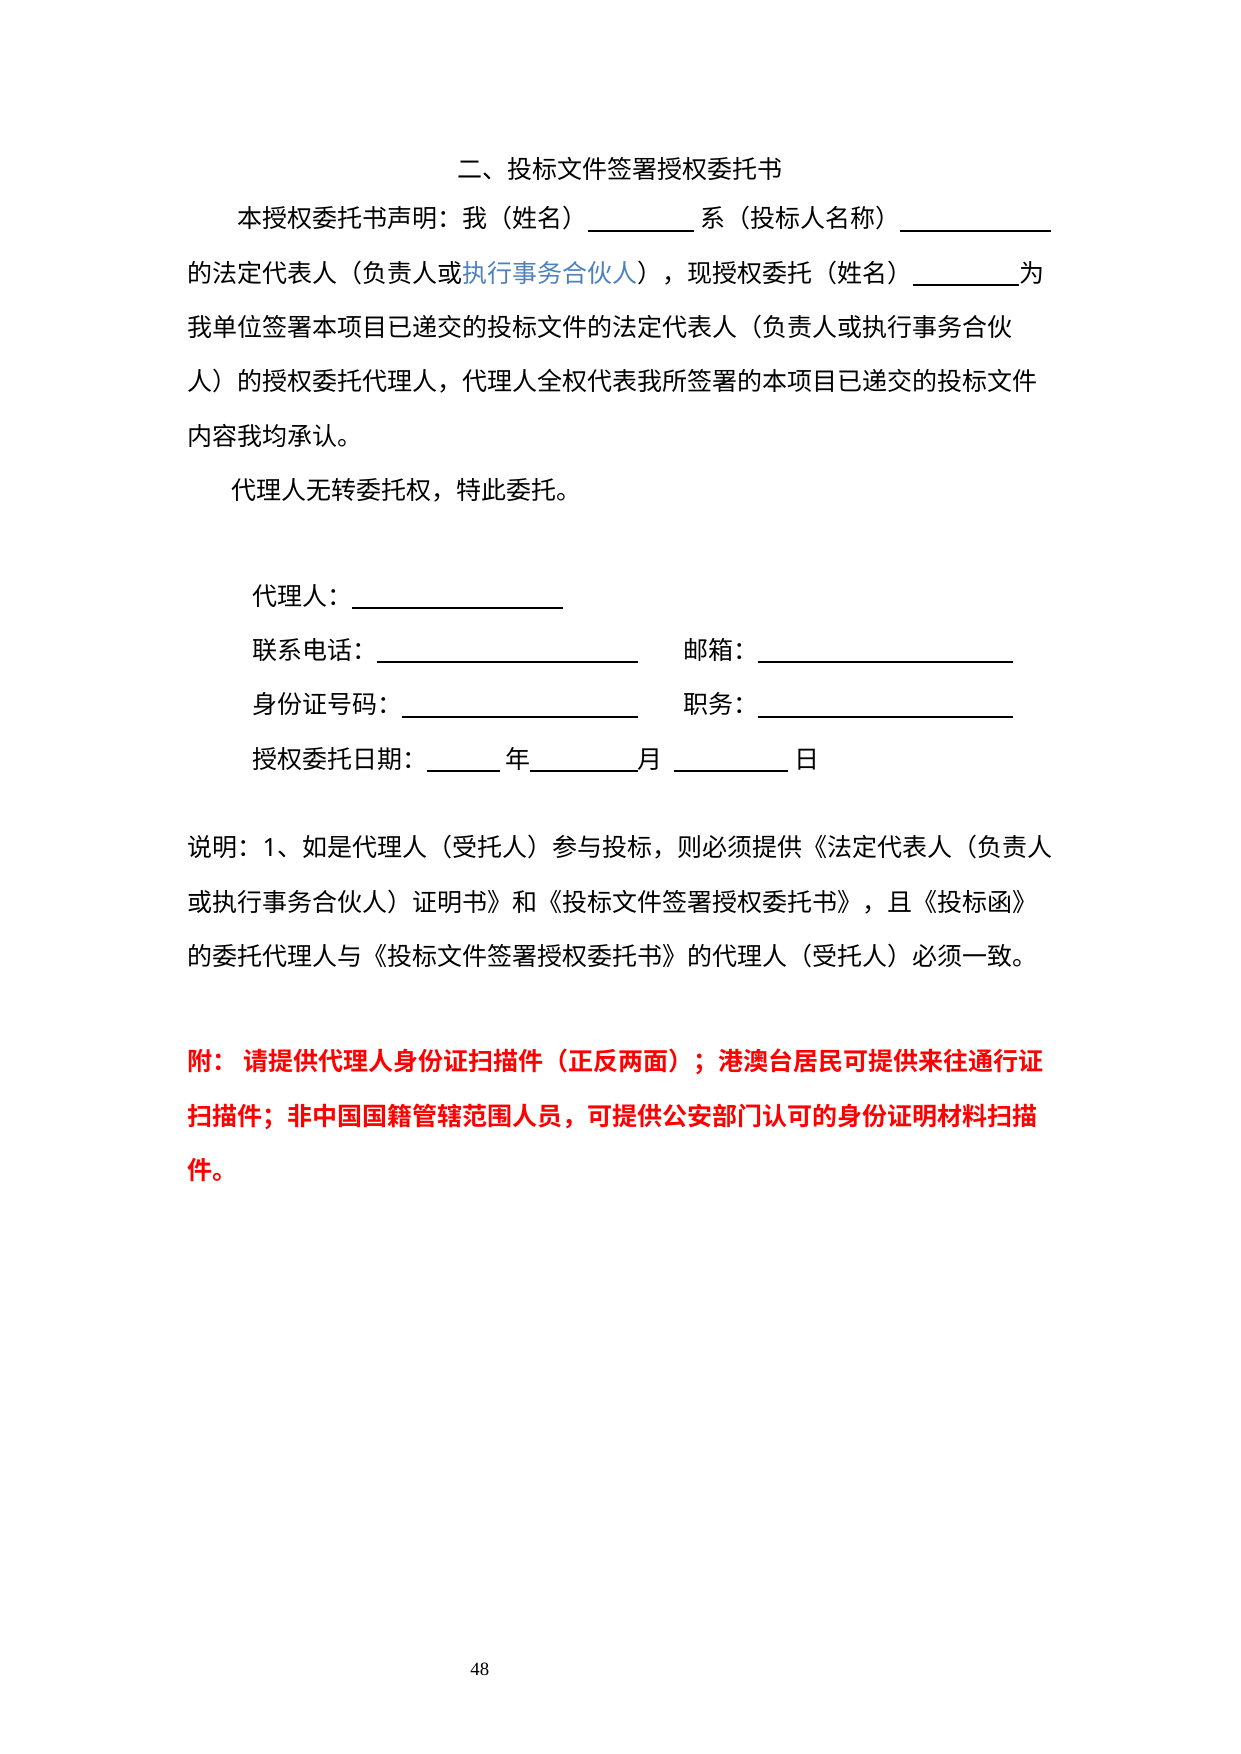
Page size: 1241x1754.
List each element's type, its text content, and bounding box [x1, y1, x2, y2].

text 代理人无转委托权，特此委托。 [187, 471, 1053, 507]
text 身份证号码： 职务： [252, 685, 1053, 721]
text 授权委托日期： 年 月 日 [252, 739, 1053, 775]
text 本授权委托书声明：我（姓名） 系（投标人名称） 的法定代表人（负责人或执行事务合伙人），现授权委托（姓名） 为我单位签署本项目已递交的投标文件的法定代表人（负责人或执行事务合伙人）的授权委托代理人，代理人全权代表我所签署的本项目已递交的投标文件内容我均承认。 [187, 199, 1053, 452]
subtitle 二、投标文件签署授权委托书 [187, 150, 1053, 186]
text 说明：1、如是代理人（受托人）参与投标，则必须提供《法定代表人（负责人或执行事务合伙人）证明书》和《投标文件签署授权委托书》，且《投标函》的委托代理人与《投标文件签署授权委托书》的代理人（受托人）必须一致。 [187, 828, 1053, 973]
text 附： 请提供代理人身份证扫描件（正反两面）；港澳台居民可提供来往通行证扫描件；非中国国籍管辖范围人员，可提供公安部门认可的身份证明材料扫描件。 [187, 1042, 1053, 1187]
text 代理人： [252, 576, 1053, 612]
text 联系电话： 邮箱： [252, 630, 1053, 667]
